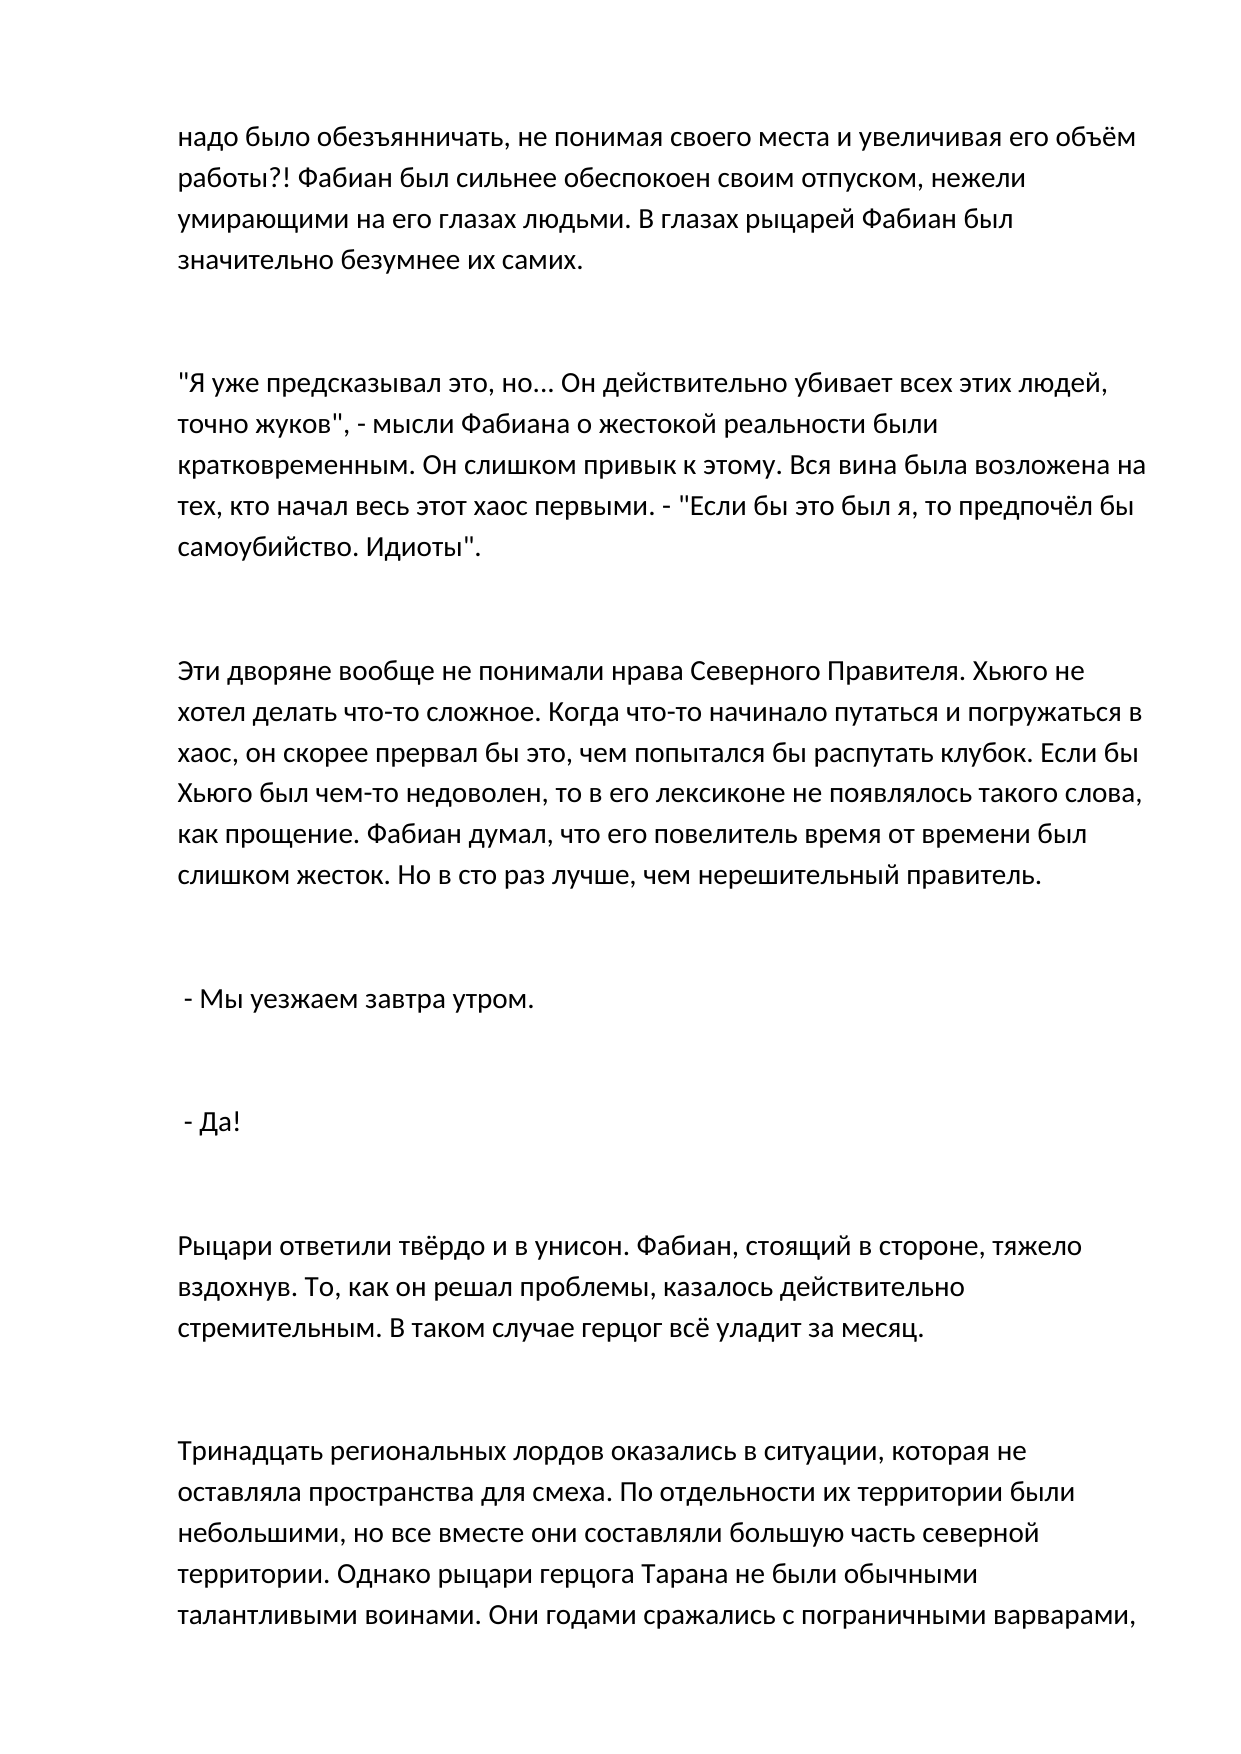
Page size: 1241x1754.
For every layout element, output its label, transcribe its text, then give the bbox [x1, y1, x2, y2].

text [177, 1432, 1152, 1632]
text - Да! [177, 1103, 1152, 1139]
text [177, 118, 1152, 277]
text Рыцари ответили твёрдо и в унисон. Фабиан, стоящий в стороне, тяжело вздохнув. То, как он решал проблемы, казалось действительно стремительным. В таком случае герцог всё уладит за месяц. [177, 1227, 1152, 1344]
text "Я уже предсказывал это, но... Он действительно убивает всех этих людей, точно жуков", - мысли Фабиана о жестокой реальности были кратковременным. Он слишком привык к этому. Вся вина была возложена на тех, кто начал весь этот хаос первыми. - "Если бы это был я, то предпочёл бы самоубийство. Идиоты". [177, 364, 1152, 564]
text Эти дворяне вообще не понимали нрава Северного Правителя. Хьюго не хотел делать что-то сложное. Когда что-то начинало путаться и погружаться в хаос, он скорее прервал бы это, чем попытался бы распутать клубок. Если бы Хьюго был чем-то недоволен, то в его лексиконе не появлялось такого слова, как прощение. Фабиан думал, что его повелитель время от времени был слишком жесток. Но в сто раз лучше, чем нерешительный правитель. [177, 652, 1152, 892]
text - Мы уезжаем завтра утром. [177, 980, 1152, 1016]
